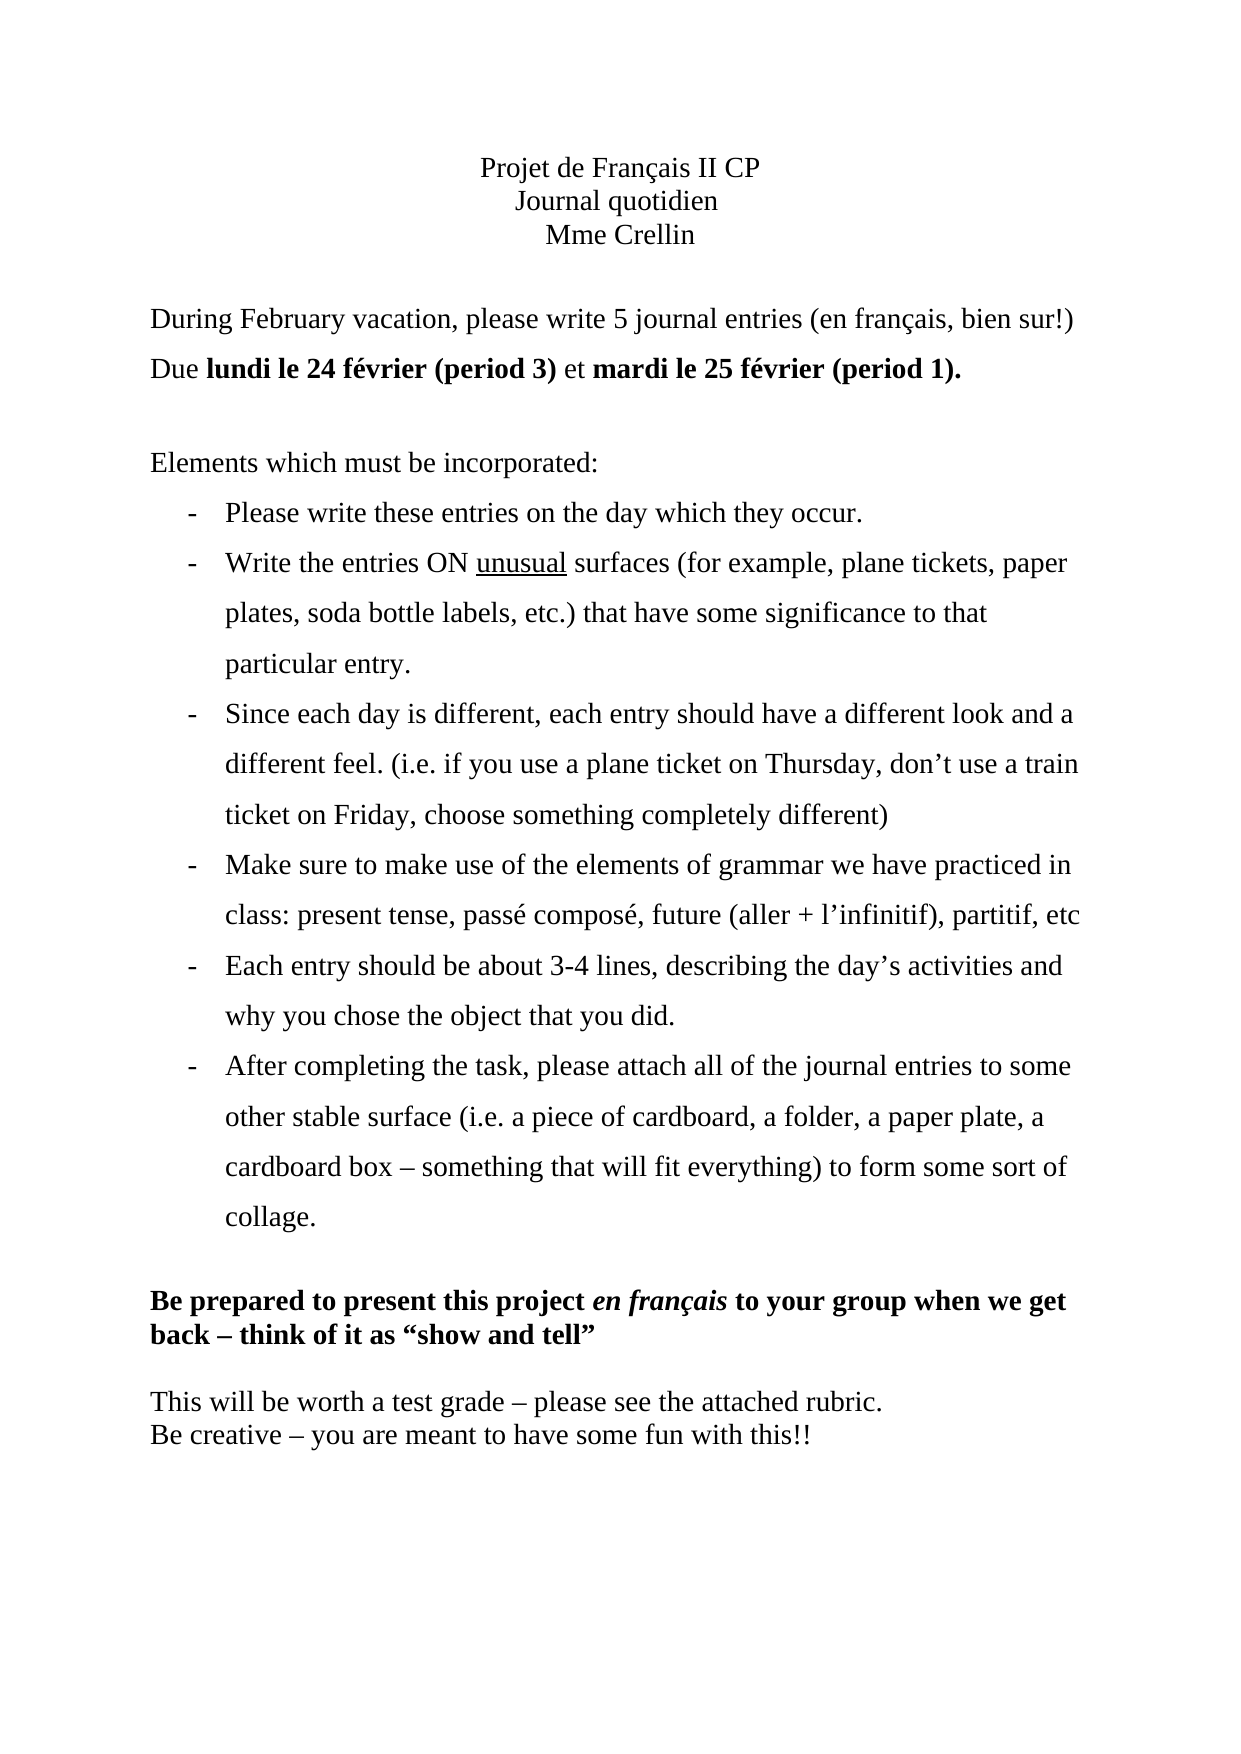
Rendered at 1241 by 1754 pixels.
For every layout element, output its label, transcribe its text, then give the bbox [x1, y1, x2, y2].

text Journal quotidien [150, 183, 1090, 217]
text Projet de Français II CP [150, 150, 1090, 183]
list Make sure to make use of the elements of grammar we have practiced in class: present tense, passé composé, future (aller + l’infinitif), partitif, etc [187, 847, 1090, 931]
text Be prepared to present this project en français to your group when we get back – think of it as “show and tell” [150, 1283, 1090, 1350]
text Elements which must be incorporated: [150, 445, 1090, 478]
list Each entry should be about 3-4 lines, describing the day’s activities and why you chose the object that you did. [187, 948, 1090, 1032]
list Please write these entries on the day which they occur. [187, 495, 1090, 528]
list Since each day is different, each entry should have a different look and a different feel. (i.e. if you use a plane ticket on Thursday, don’t use a train ticket on Friday, choose something completely different) [187, 696, 1090, 830]
list Write the entries ON unusual surfaces (for example, plane tickets, paper plates, soda bottle labels, etc.) that have some significance to that particular entry. [187, 545, 1090, 679]
text This will be worth a test grade – please see the attached rubric. [150, 1384, 1090, 1417]
text During February vacation, please write 5 journal entries (en français, bien sur!) Due lundi le 24 février (period 3) et mardi le 25 février (period 1). [150, 301, 1090, 385]
text Mme Crellin [150, 217, 1090, 251]
list After completing the task, please attach all of the journal entries to some other stable surface (i.e. a piece of cardboard, a folder, a paper plate, a cardboard box – something that will fit everything) to form some sort of collage. [187, 1048, 1090, 1233]
text Be creative – you are meant to have some fun with this!! [150, 1417, 1090, 1451]
